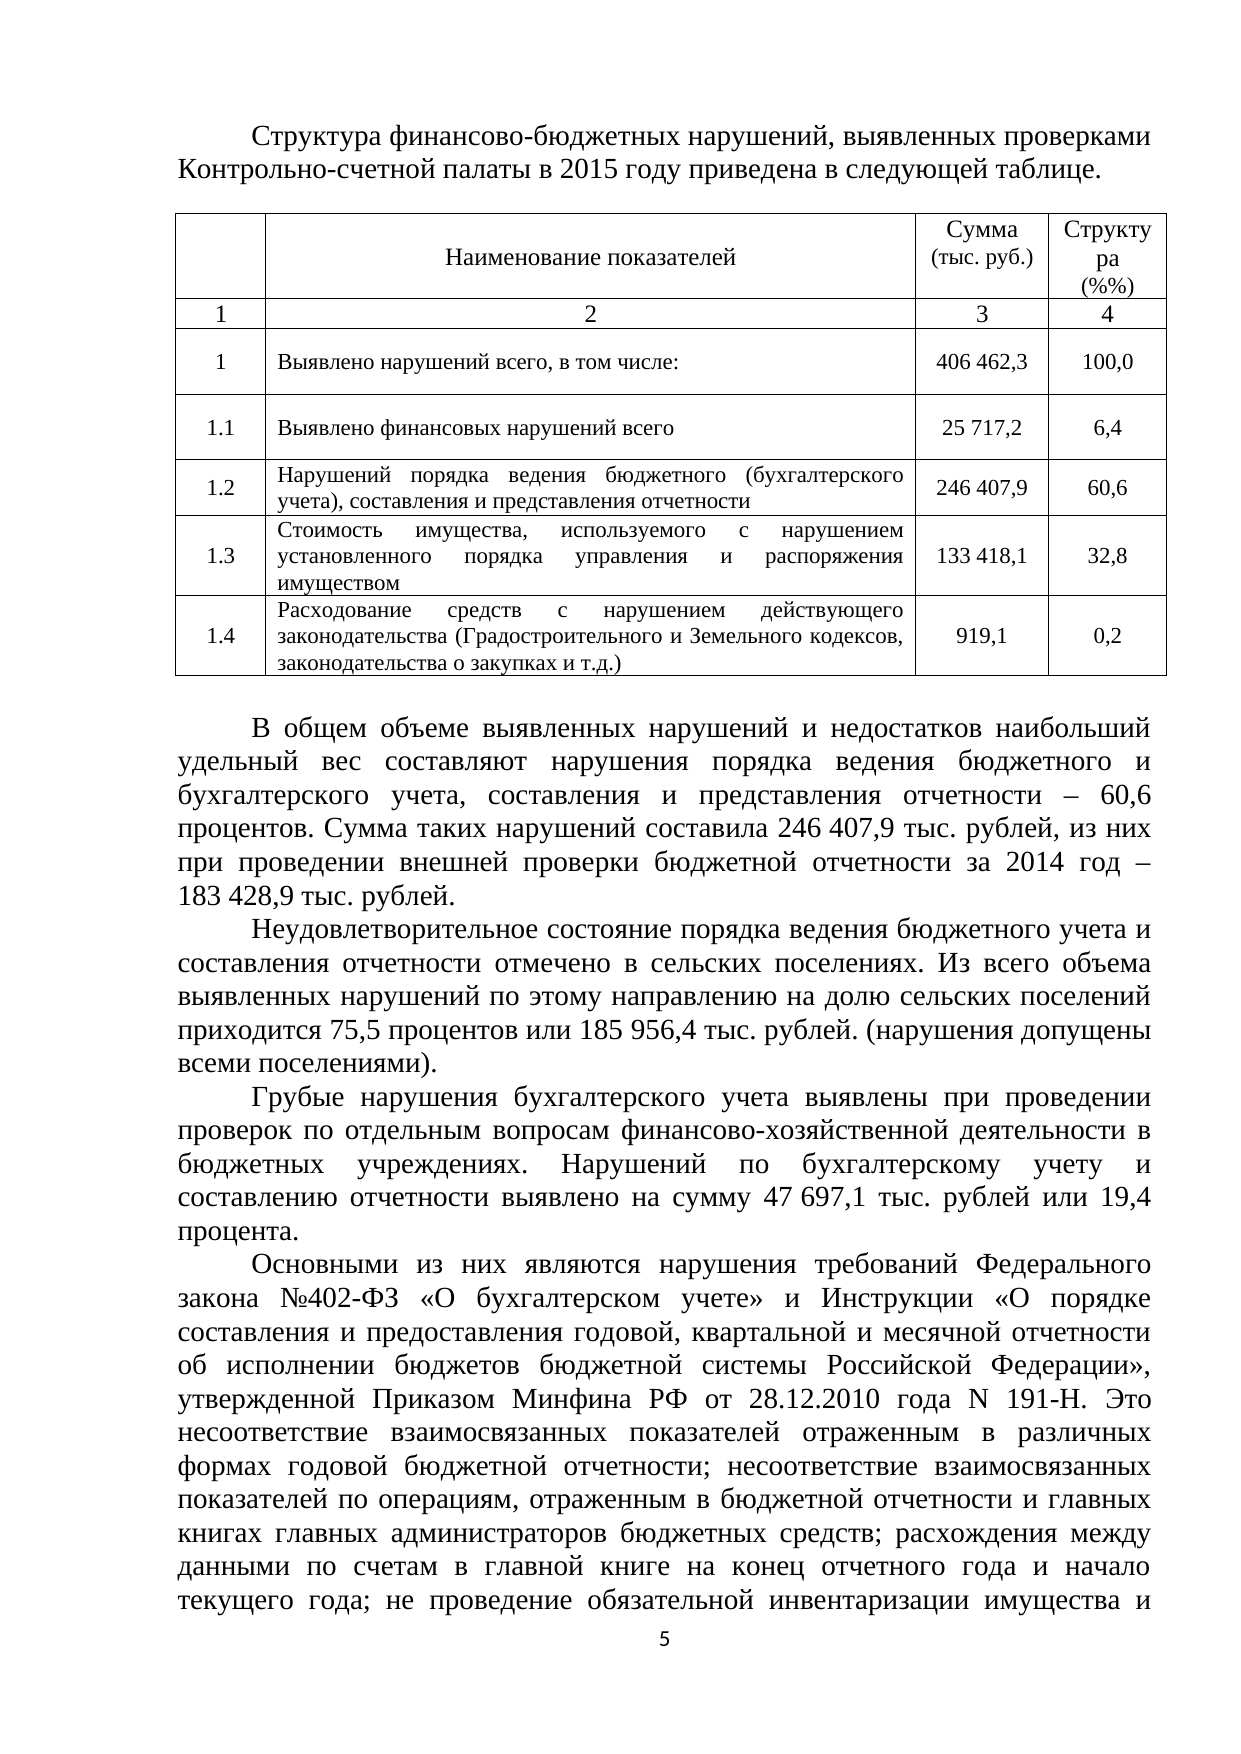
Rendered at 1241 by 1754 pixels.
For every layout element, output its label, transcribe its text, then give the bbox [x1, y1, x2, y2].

table_cell 60,6 [1049, 460, 1166, 515]
table_cell 406 462,3 [916, 329, 1048, 393]
table_cell Выявлено нарушений всего, в том числе: [266, 329, 915, 393]
list Неудовлетворительное состояние порядка ведения бюджетного учета и составления отчетности отмечено в сельских поселениях. Из всего объема выявленных нарушений по этому направлению на долю сельских поселений приходится 75,5 процентов или 185 956,4 тыс. рублей. (нарушения допущены всеми поселениями). [177, 911, 1152, 1079]
list В общем объеме выявленных нарушений и недостатков наибольший удельный вес составляют нарушения порядка ведения бюджетного и бухгалтерского учета, составления и представления отчетности – 60,6 процентов. Сумма таких нарушений составила 246 407,9 тыс. рублей, из них при проведении внешней проверки бюджетной отчетности за 2014 год – 183 428,9 тыс. рублей. [177, 710, 1152, 911]
table_cell 32,8 [1049, 516, 1166, 595]
table_cell 1.4 [176, 596, 265, 675]
table_header Наименование показателей [266, 214, 915, 298]
table_cell 1 [176, 299, 265, 328]
table_cell 1.1 [176, 395, 265, 459]
table_cell 1 [176, 329, 265, 393]
table_cell Нарушений порядка ведения бюджетного (бухгалтерского учета), составления и представления отчетности [266, 460, 915, 515]
table_cell 1.2 [176, 460, 265, 515]
list Грубые нарушения бухгалтерского учета выявлены при проведении проверок по отдельным вопросам финансово-хозяйственной деятельности в бюджетных учреждениях. Нарушений по бухгалтерскому учету и составлению отчетности выявлено на сумму 47 697,1 тыс. рублей или 19,4 процента. [177, 1079, 1152, 1247]
table_cell 6,4 [1049, 395, 1166, 459]
table_cell Стоимость имущества, используемого с нарушением установленного порядка управления и распоряжения имуществом [266, 516, 915, 595]
table_cell 919,1 [916, 596, 1048, 675]
table_cell 4 [1049, 299, 1166, 328]
table_cell 3 [916, 299, 1048, 328]
table_cell Расходование средств с нарушением действующего законодательства (Градостроительного и Земельного кодексов, законодательства о закупках и т.д.) [266, 596, 915, 675]
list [177, 1247, 1152, 1616]
table_cell 100,0 [1049, 329, 1166, 393]
table_cell 25 717,2 [916, 395, 1048, 459]
table_cell Выявлено финансовых нарушений всего [266, 395, 915, 459]
list Структура финансово-бюджетных нарушений, выявленных проверками Контрольно-счетной палаты в 2015 году приведена в следующей таблице. [177, 118, 1152, 185]
table_cell 246 407,9 [916, 460, 1048, 515]
table_header [176, 214, 265, 298]
table_cell 1.3 [176, 516, 265, 595]
table_cell 2 [266, 299, 915, 328]
table_header Структура (%%) [1049, 214, 1166, 298]
table_cell 133 418,1 [916, 516, 1048, 595]
table_cell 0,2 [1049, 596, 1166, 675]
table_header Сумма (тыс. руб.) [916, 214, 1048, 298]
